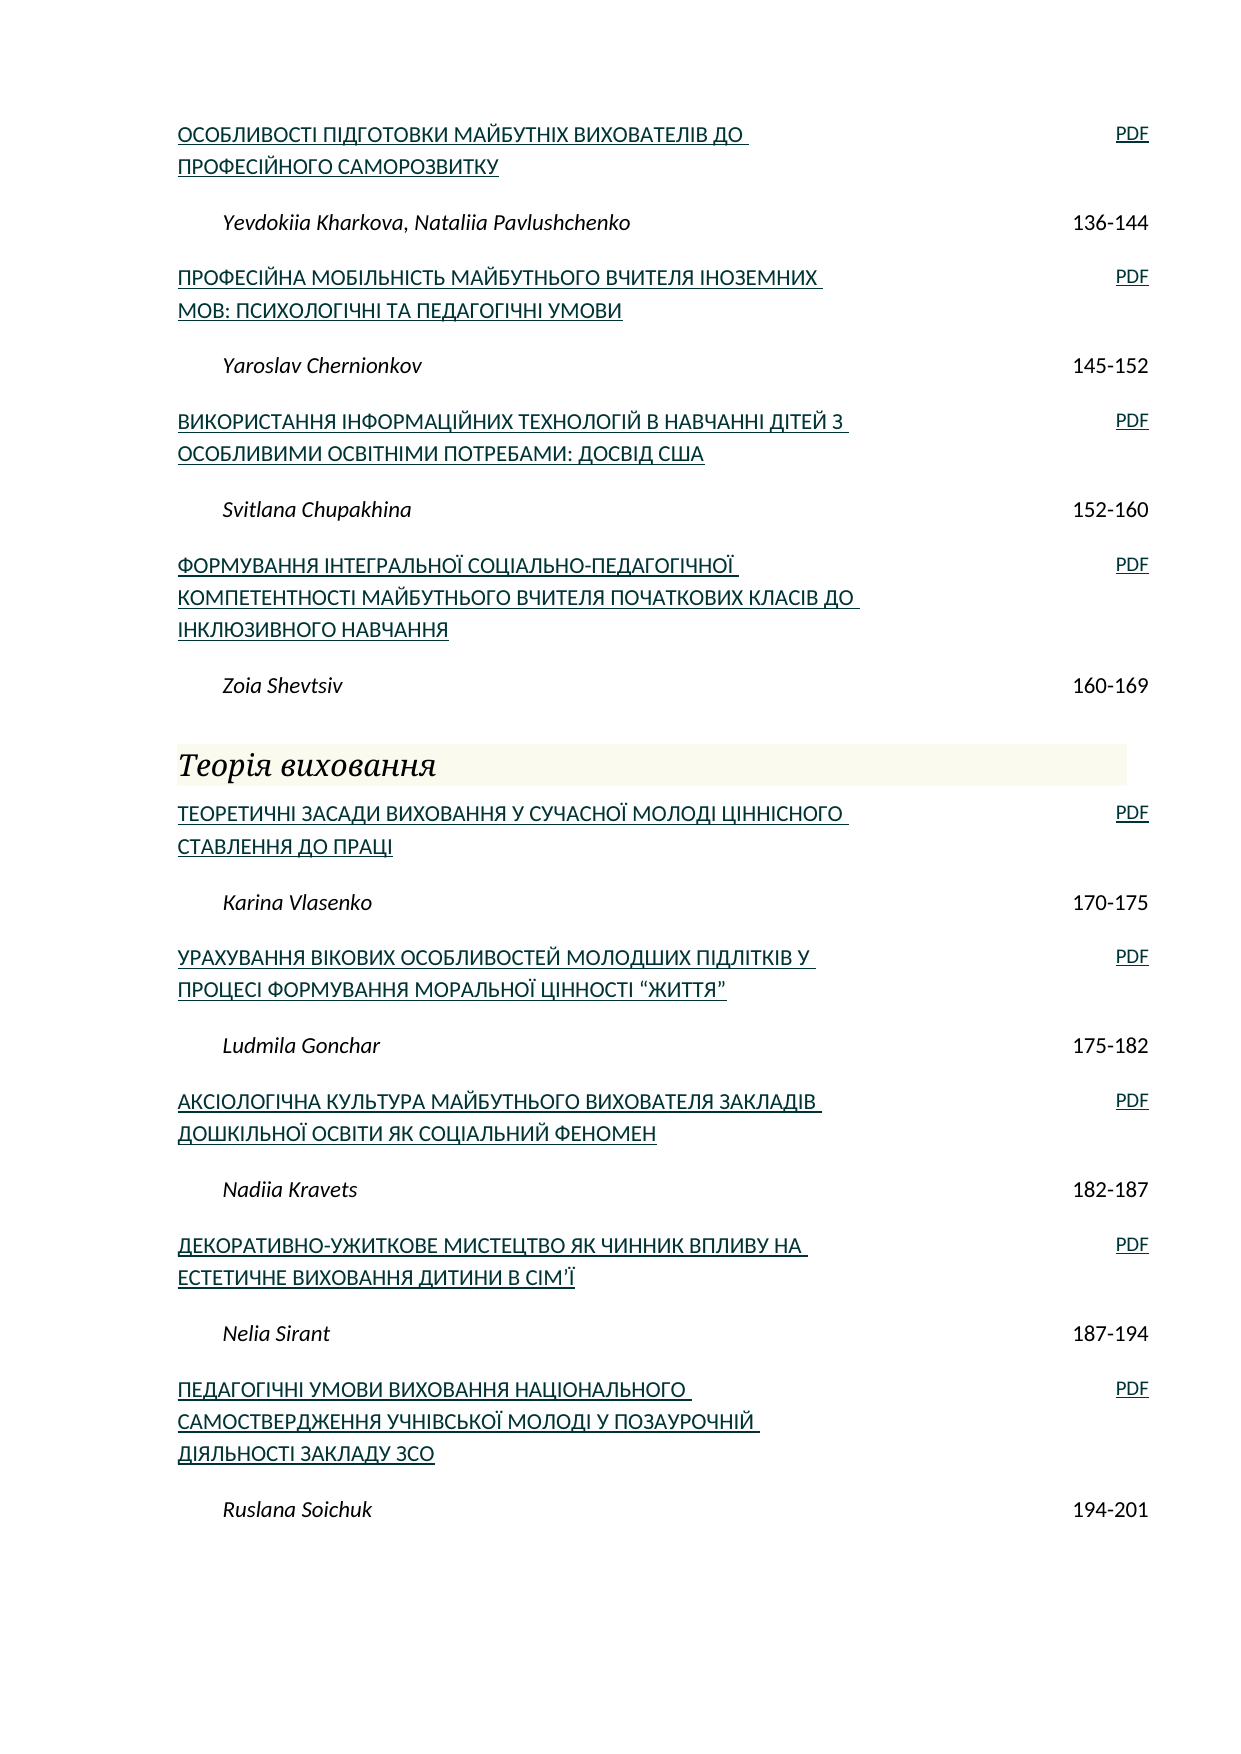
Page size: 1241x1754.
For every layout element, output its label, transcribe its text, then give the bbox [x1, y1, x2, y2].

table_header PDF [866, 406, 1150, 494]
table_cell Ludmila Gonchar [176, 1030, 865, 1086]
table_header PDF [865, 262, 1150, 350]
table_header ТЕОРЕТИЧНІ ЗАСАДИ ВИХОВАННЯ У СУЧАСНОЇ МОЛОДІ ЦІННІСНОГО СТАВЛЕННЯ ДО ПРАЦІ [176, 798, 861, 886]
table_cell 152-160 [866, 494, 1150, 550]
table_cell 136-144 [868, 206, 1150, 262]
table_cell 170-175 [861, 886, 1150, 942]
table_cell 175-182 [865, 1030, 1150, 1086]
table_cell Zoia Shevtsiv [176, 670, 867, 726]
table_header PDF [861, 798, 1150, 886]
table_cell 187-194 [864, 1318, 1150, 1373]
table_header ПЕДАГОГІЧНІ УМОВИ ВИХОВАННЯ НАЦІОНАЛЬНОГО САМОСТВЕРДЖЕННЯ УЧНІВСЬКОЇ МОЛОДІ У ПОЗАУРОЧНІЙ ДІЯЛЬНОСТІ ЗАКЛАДУ ЗСО [176, 1374, 871, 1494]
table_cell 182-187 [863, 1174, 1150, 1229]
table_cell 145-152 [865, 350, 1150, 406]
table_header ФОРМУВАННЯ ІНТЕГРАЛЬНОЇ СОЦІАЛЬНО-ПЕДАГОГІЧНОЇ КОМПЕТЕНТНОСТІ МАЙБУТНЬОГО ВЧИТЕЛЯ ПОЧАТКОВИХ КЛАСІВ ДО ІНКЛЮЗИВНОГО НАВЧАННЯ [176, 550, 867, 670]
table_header ВИКОРИСТАННЯ ІНФОРМАЦІЙНИХ ТЕХНОЛОГІЙ В НАВЧАННІ ДІТЕЙ З ОСОБЛИВИМИ ОСВІТНІМИ ПОТРЕБАМИ: ДОСВІД США [176, 406, 866, 494]
table_cell 194-201 [871, 1494, 1150, 1549]
table_header АКСІОЛОГІЧНА КУЛЬТУРА МАЙБУТНЬОГО ВИХОВАТЕЛЯ ЗАКЛАДІВ ДОШКІЛЬНОЇ ОСВІТИ ЯК СОЦІАЛЬНИЙ ФЕНОМЕН [176, 1086, 863, 1174]
table_header PDF [865, 942, 1150, 1030]
table_cell Yevdokiia Kharkova, Nataliia Pavlushchenko [176, 206, 868, 262]
table_header PDF [868, 118, 1150, 206]
table_header УРАХУВАННЯ ВІКОВИХ ОСОБЛИВОСТЕЙ МОЛОДШИХ ПІДЛІТКІВ У ПРОЦЕСІ ФОРМУВАННЯ МОРАЛЬНОЇ ЦІННОСТІ “ЖИТТЯ” [176, 942, 865, 1030]
table_cell Nelia Sirant [176, 1318, 864, 1373]
table_header ОСОБЛИВОСТІ ПІДГОТОВКИ МАЙБУТНІХ ВИХОВАТЕЛІВ ДО ПРОФЕСІЙНОГО САМОРОЗВИТКУ [176, 118, 868, 206]
table_cell Svitlana Chupakhina [176, 494, 866, 550]
table_header ПРОФЕСІЙНА МОБІЛЬНІСТЬ МАЙБУТНЬОГО ВЧИТЕЛЯ ІНОЗЕМНИХ МОВ: ПСИХОЛОГІЧНІ ТА ПЕДАГОГІЧНІ УМОВИ [176, 262, 865, 350]
table_header ДЕКОРАТИВНО-УЖИТКОВЕ МИСТЕЦТВО ЯК ЧИННИК ВПЛИВУ НА ЕСТЕТИЧНЕ ВИХОВАННЯ ДИТИНИ В СІМ’Ї [176, 1230, 864, 1318]
table_cell Ruslana Soichuk [176, 1494, 871, 1549]
table_cell Nadiіa Kravets [176, 1174, 863, 1229]
table_header PDF [868, 550, 1150, 670]
table_cell Каrina Vlasenko [176, 886, 861, 942]
table_cell 160-169 [868, 670, 1150, 726]
table_header PDF [864, 1230, 1150, 1318]
table_header PDF [871, 1374, 1150, 1494]
table_cell Yaroslav Chernionkov [176, 350, 865, 406]
subtitle Теорія виховання [177, 744, 1127, 786]
table_header PDF [863, 1086, 1150, 1174]
